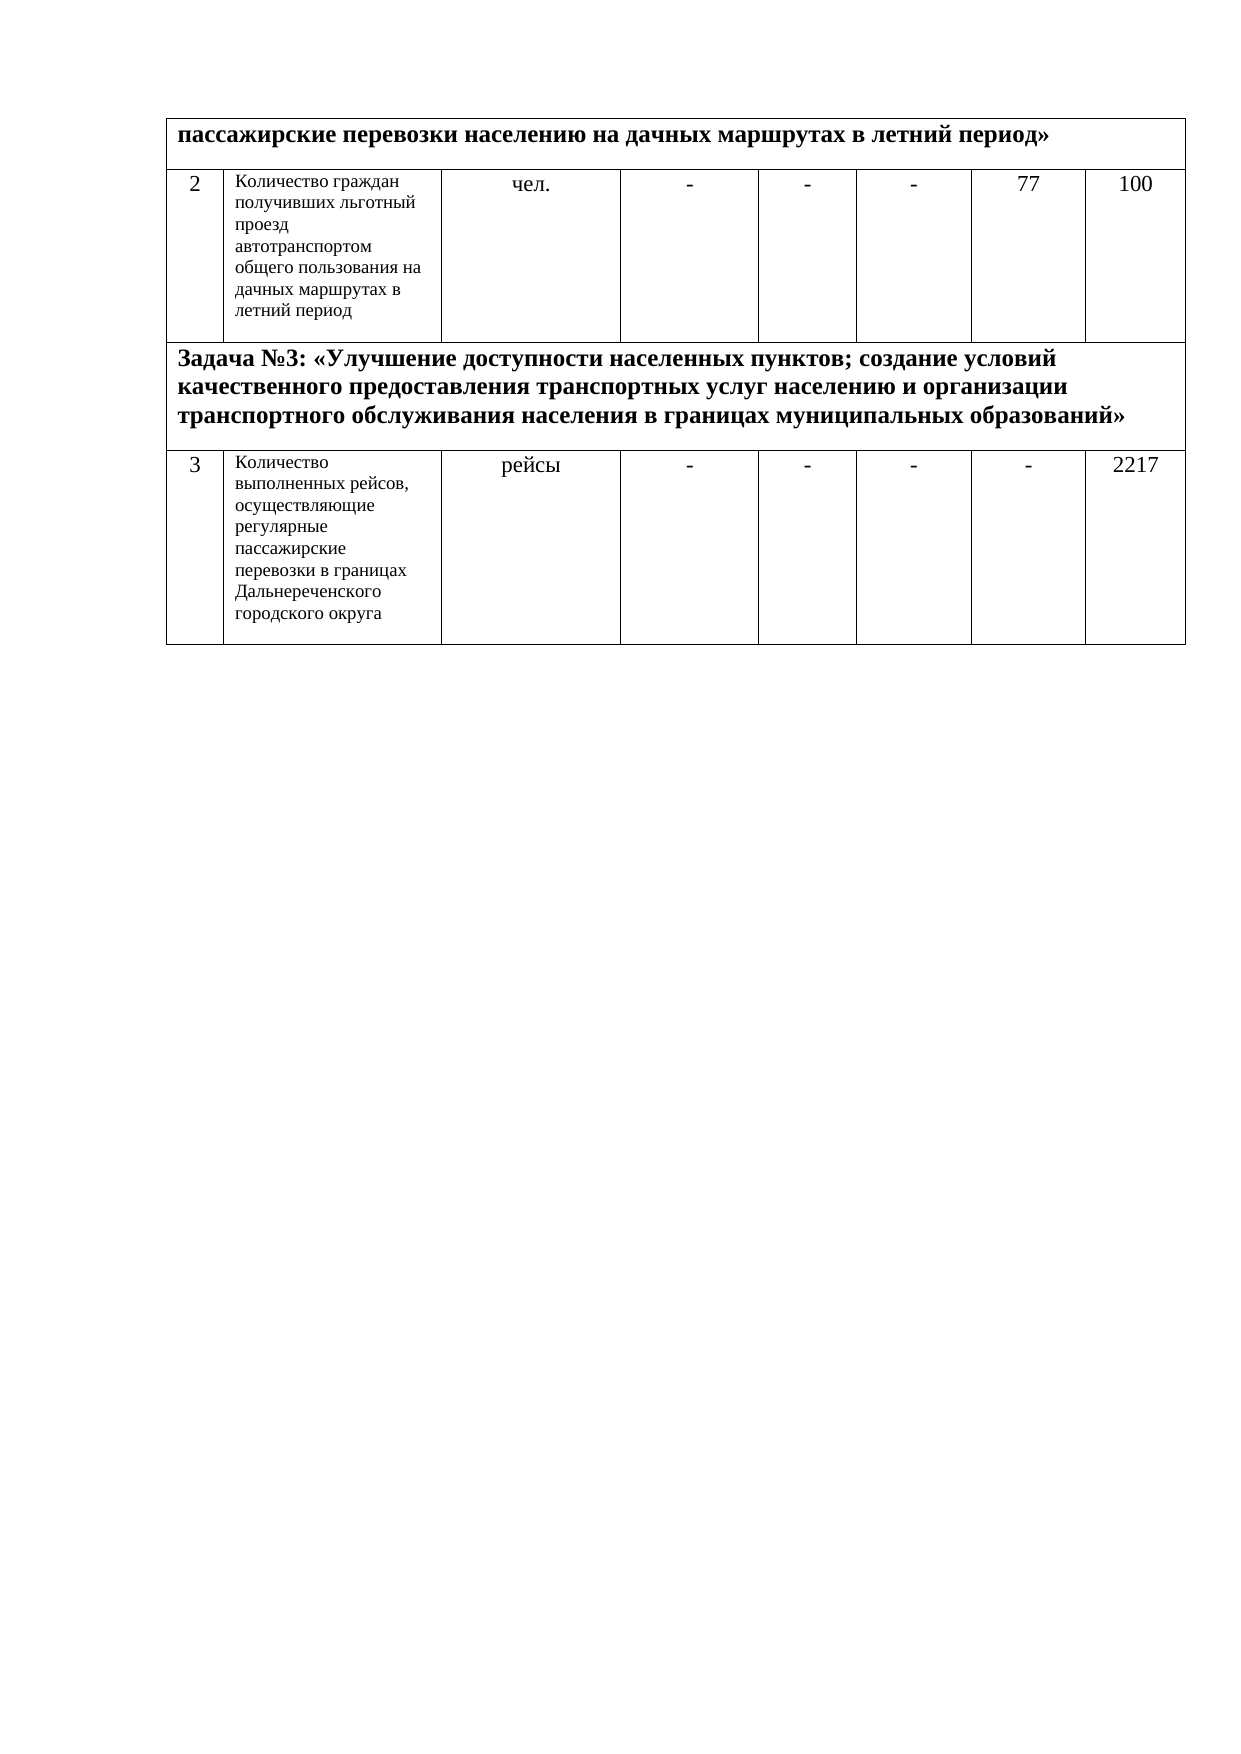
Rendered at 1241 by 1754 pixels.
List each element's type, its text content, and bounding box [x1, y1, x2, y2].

table_cell 3 [167, 451, 223, 644]
table_cell - [857, 170, 971, 342]
table_cell Количество выполненных рейсов, осуществляющие регулярные пассажирские перевозки в границах Дальнереченского городского округа [224, 451, 441, 644]
table_cell - [972, 451, 1085, 644]
table_cell - [857, 451, 971, 644]
table_cell чел. [442, 170, 620, 342]
table_cell - [621, 170, 758, 342]
table_cell рейсы [442, 451, 620, 644]
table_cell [167, 119, 1185, 169]
table_cell - [759, 170, 856, 342]
table_cell 77 [972, 170, 1085, 342]
table_cell Количество граждан получивших льготный проезд автотранспортом общего пользования на дачных маршрутах в летний период [224, 170, 441, 342]
table_cell 2 [167, 170, 223, 342]
table_cell - [621, 451, 758, 644]
table_cell 2217 [1086, 451, 1185, 644]
table_cell - [759, 451, 856, 644]
table_cell 100 [1086, 170, 1185, 342]
table_cell Задача №3: «Улучшение доступности населенных пунктов; создание условий качественного предоставления транспортных услуг населению и организации транспортного обслуживания населения в границах муниципальных образований» [167, 343, 1185, 450]
